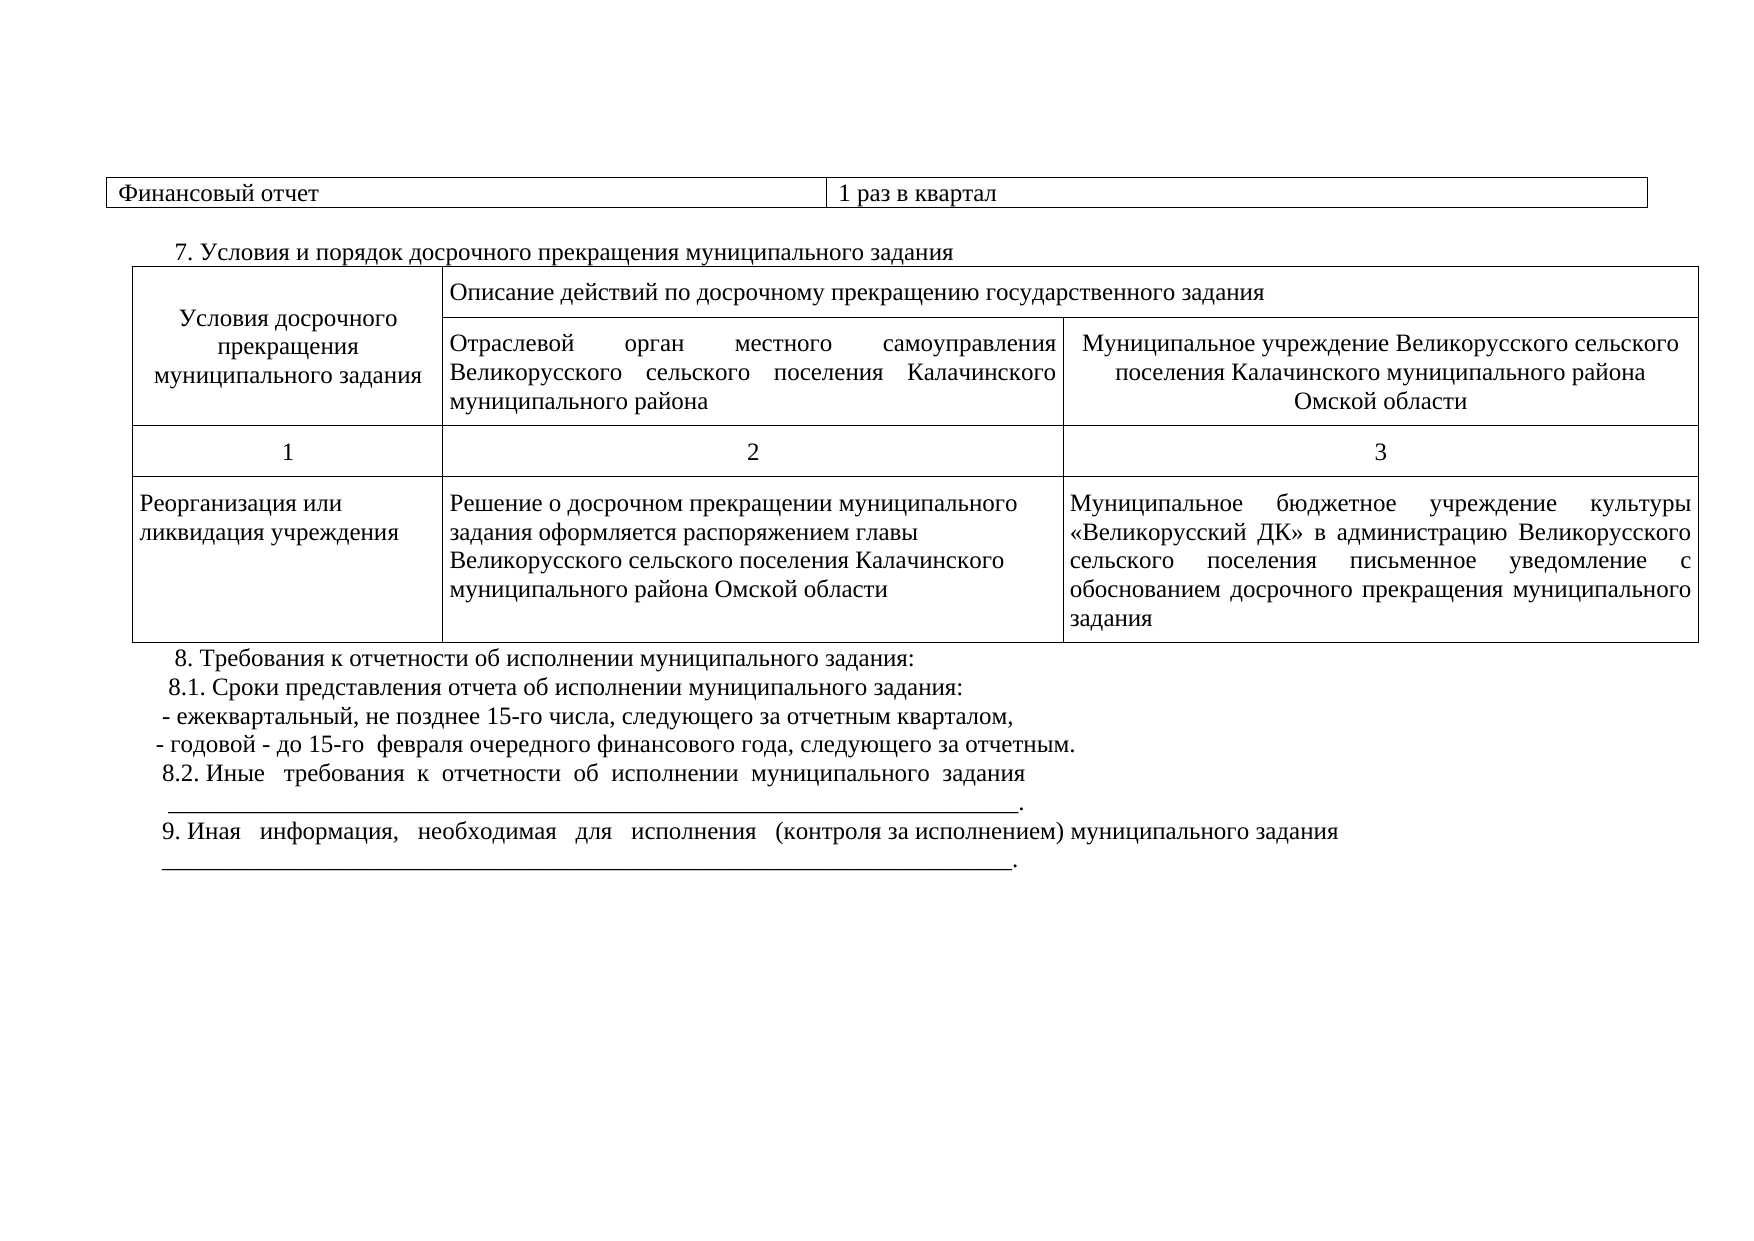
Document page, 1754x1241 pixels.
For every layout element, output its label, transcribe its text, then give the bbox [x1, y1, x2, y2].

text - ежеквартальный, не позднее 15-го числа, следующего за отчетным кварталом, [118, 701, 1636, 729]
text 8. Требования к отчетности об исполнении муниципального задания: [118, 643, 1636, 672]
table_cell 1 [133, 426, 442, 476]
table_cell Финансовый отчет [107, 178, 826, 207]
table_header Описание действий по досрочному прекращению государственного задания [443, 267, 1698, 317]
text ____________________________________________________________________. [118, 844, 1636, 873]
table_cell 3 [1064, 426, 1698, 476]
table_cell Муниципальное бюджетное учреждение культуры «Великорусский ДК» в администрацию Великорусского сельского поселения письменное уведомление с обоснованием досрочного прекращения муниципального задания [1064, 477, 1698, 642]
table_cell Муниципальное учреждение Великорусского сельского поселения Калачинского муниципального района Омской области [1064, 318, 1698, 425]
table_cell 2 [443, 426, 1063, 476]
text - годовой - до 15-го февраля очередного финансового года, следующего за отчетным. [118, 729, 1636, 758]
table_cell Решение о досрочном прекращении муниципального задания оформляется распоряжением главы Великорусского сельского поселения Калачинского муниципального района Омской области [443, 477, 1063, 642]
table_cell Реорганизация или ликвидация учреждения [133, 477, 442, 642]
text 7. Условия и порядок досрочного прекращения муниципального задания [118, 237, 1636, 266]
table_header Условия досрочного прекращения муниципального задания [133, 267, 442, 425]
table_cell Отраслевой орган местного самоуправления Великорусского сельского поселения Калачинского муниципального района [443, 318, 1063, 425]
table_cell 1 раз в квартал [827, 178, 1647, 207]
text 8.2. Иные требования к отчетности об исполнении муниципального задания [118, 758, 1636, 787]
text 8.1. Сроки представления отчета об исполнении муниципального задания: [118, 672, 1636, 701]
text ____________________________________________________________________. [118, 787, 1636, 816]
text 9. Иная информация, необходимая для исполнения (контроля за исполнением) муниципального задания [118, 816, 1636, 844]
